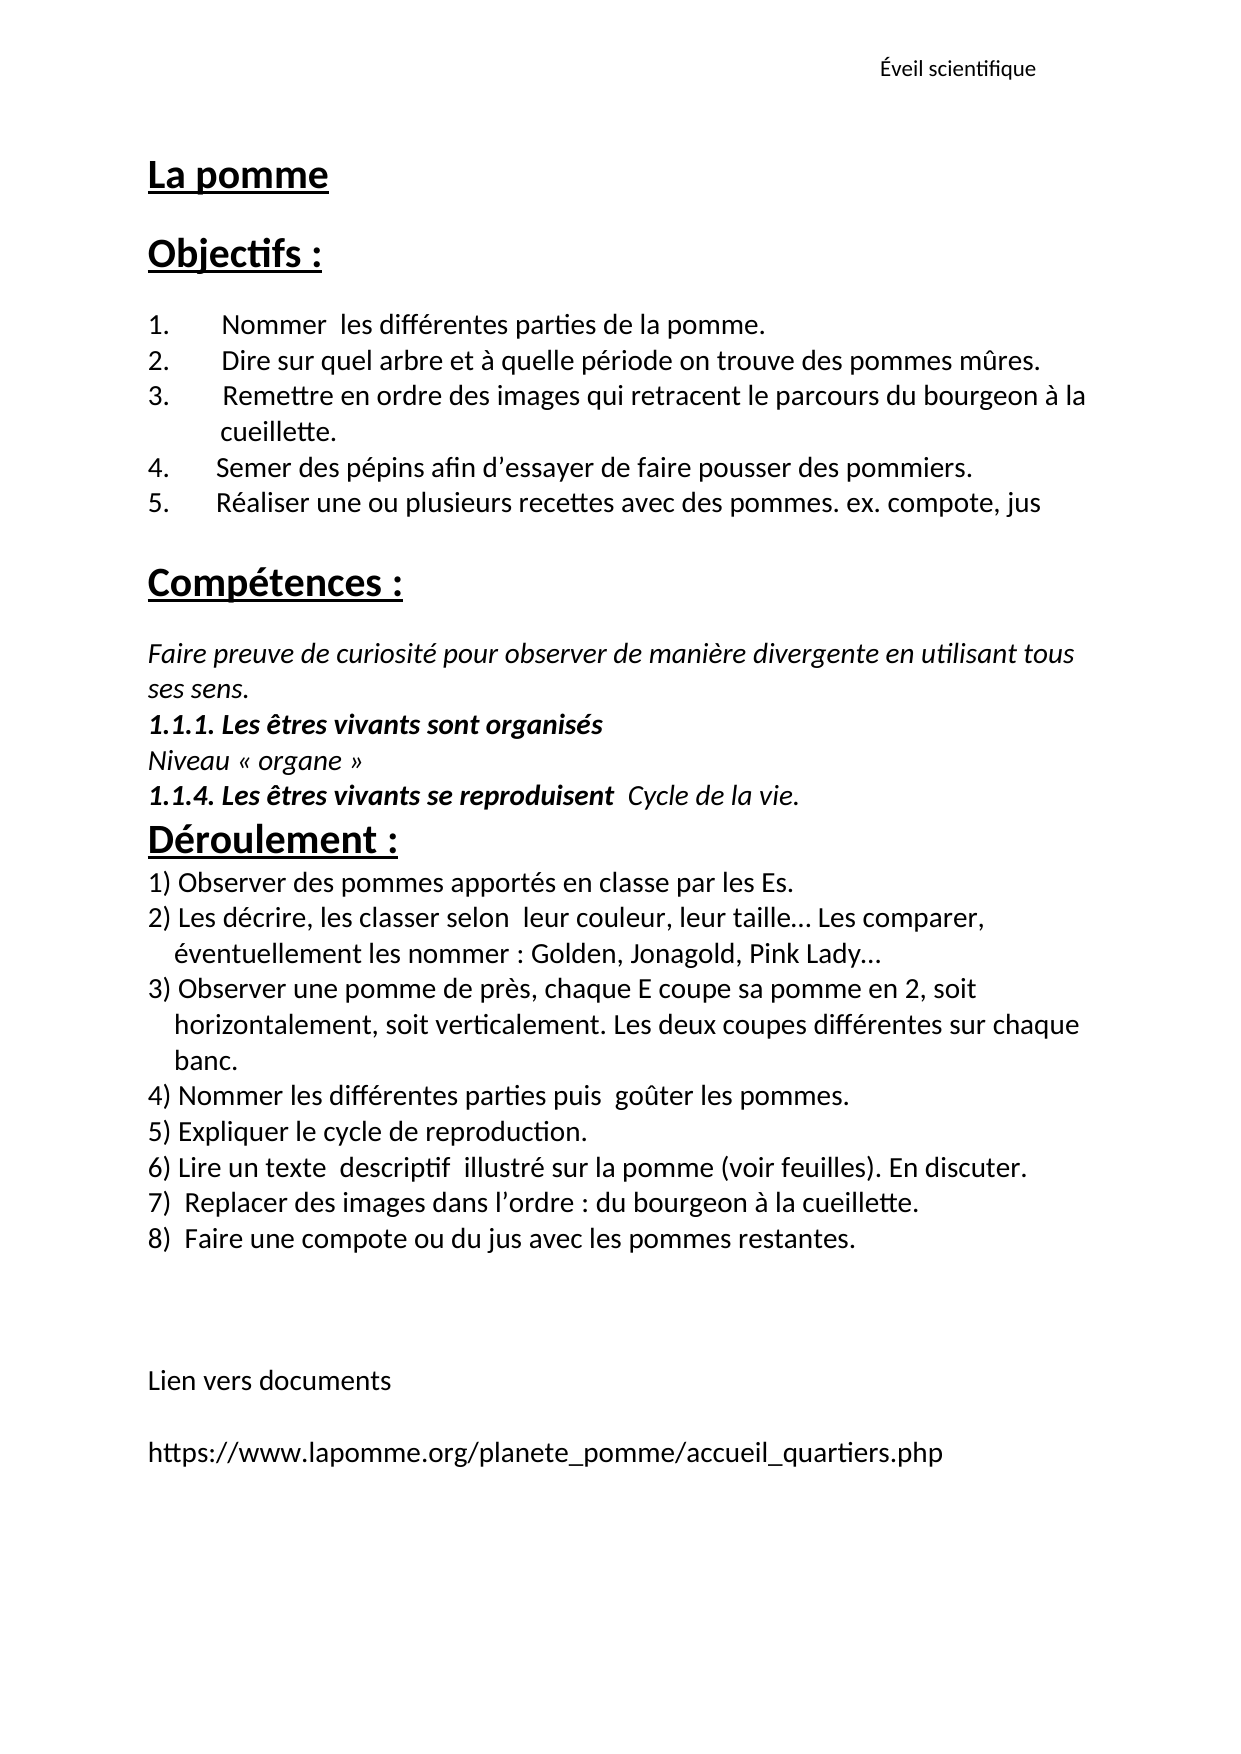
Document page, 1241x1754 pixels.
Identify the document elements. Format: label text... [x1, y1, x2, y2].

text cueillette. [148, 413, 1093, 449]
text 1) Observer des pommes apportés en classe par les Es. [148, 864, 1093, 899]
text La pomme [148, 148, 1093, 198]
text 3. Remettre en ordre des images qui retracent le parcours du bourgeon à la [148, 377, 1093, 413]
text Compétences : [148, 556, 1093, 606]
text 5) Expliquer le cycle de reproduction. [148, 1113, 1093, 1149]
text 1.1.1. Les êtres vivants sont organisés [148, 706, 1093, 742]
text Objectifs : [148, 227, 1093, 278]
text 1. Nommer les différentes parties de la pomme. [148, 306, 1093, 342]
text 4) Nommer les différentes parties puis goûter les pommes. [148, 1077, 1093, 1113]
text 2. Dire sur quel arbre et à quelle période on trouve des pommes mûres. [148, 342, 1093, 377]
text Déroulement : [148, 813, 1093, 864]
text 1.1.4. Les êtres vivants se reproduisent Cycle de la vie. [148, 777, 1093, 813]
text 3) Observer une pomme de près, chaque E coupe sa pomme en 2, soit [148, 971, 1093, 1006]
text 2) Les décrire, les classer selon leur couleur, leur taille… Les comparer, [148, 899, 1093, 935]
text https://www.lapomme.org/planete_pomme/accueil_quartiers.php [148, 1434, 1093, 1469]
text 8) Faire une compote ou du jus avec les pommes restantes. [148, 1220, 1093, 1256]
text Lien vers documents [148, 1362, 1093, 1398]
text 7) Replacer des images dans l’ordre : du bourgeon à la cueillette. [148, 1184, 1093, 1220]
text éventuellement les nommer : Golden, Jonagold, Pink Lady… [148, 935, 1093, 971]
text Faire preuve de curiosité pour observer de manière divergente en utilisant tous ses sens. [148, 635, 1093, 706]
text 6) Lire un texte descriptif illustré sur la pomme (voir feuilles). En discuter. [148, 1149, 1093, 1184]
text Niveau « organe » [148, 742, 1093, 777]
text 4. Semer des pépins afin d’essayer de faire pousser des pommiers. [148, 449, 1093, 484]
text 5. Réaliser une ou plusieurs recettes avec des pommes. ex. compote, jus [148, 484, 1093, 520]
text banc. [148, 1042, 1093, 1077]
text horizontalement, soit verticalement. Les deux coupes différentes sur chaque [148, 1006, 1093, 1042]
